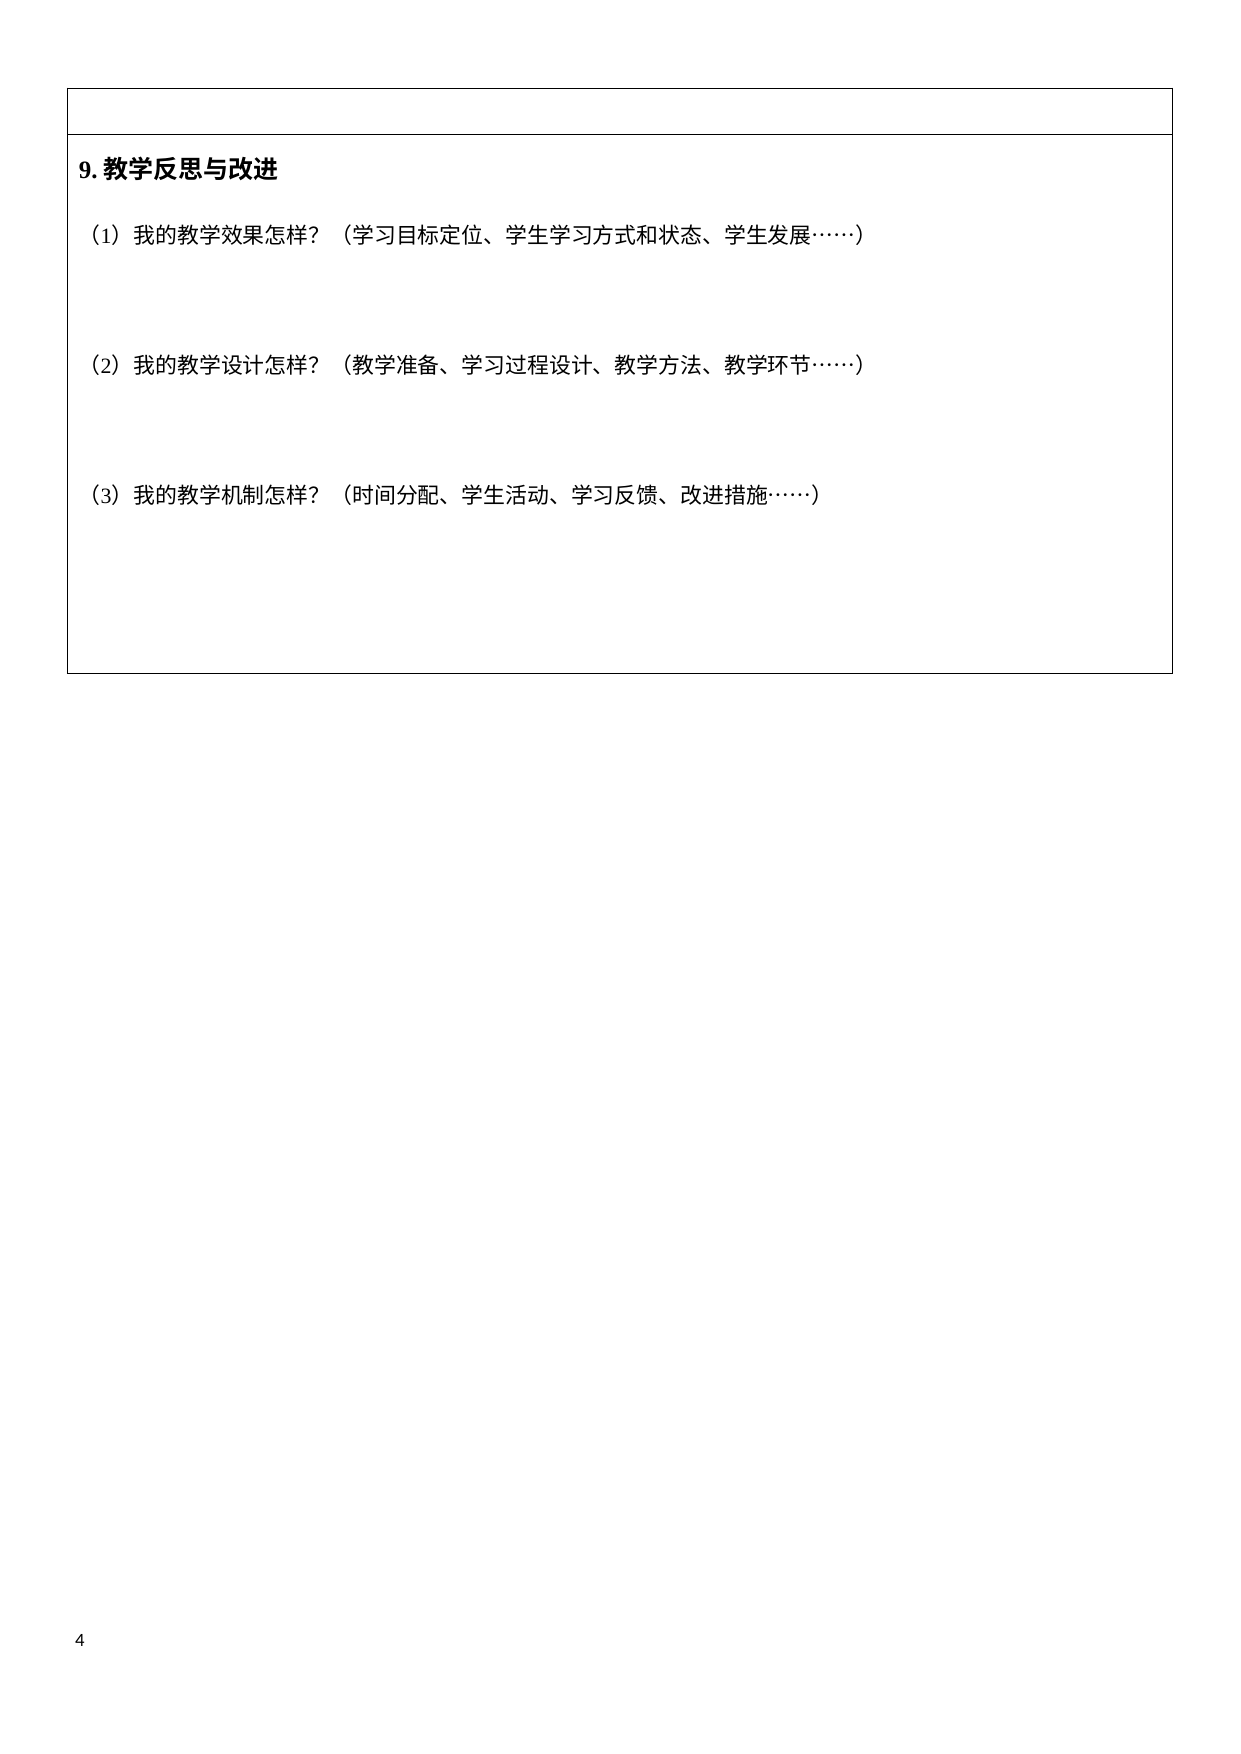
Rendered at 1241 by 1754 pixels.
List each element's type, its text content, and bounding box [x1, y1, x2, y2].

table_cell 教学反思与改进 （1）我的教学效果怎样？（学习目标定位、学生学习方式和状态、学生发展……） （2）我的教学设计怎样？（教学准备、学习过程设计、教学方法、教学环节……） 我的教学机制怎样？（时间分配、学生活动、学习反馈、改进措施……） [68, 135, 1172, 673]
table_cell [68, 89, 1172, 134]
